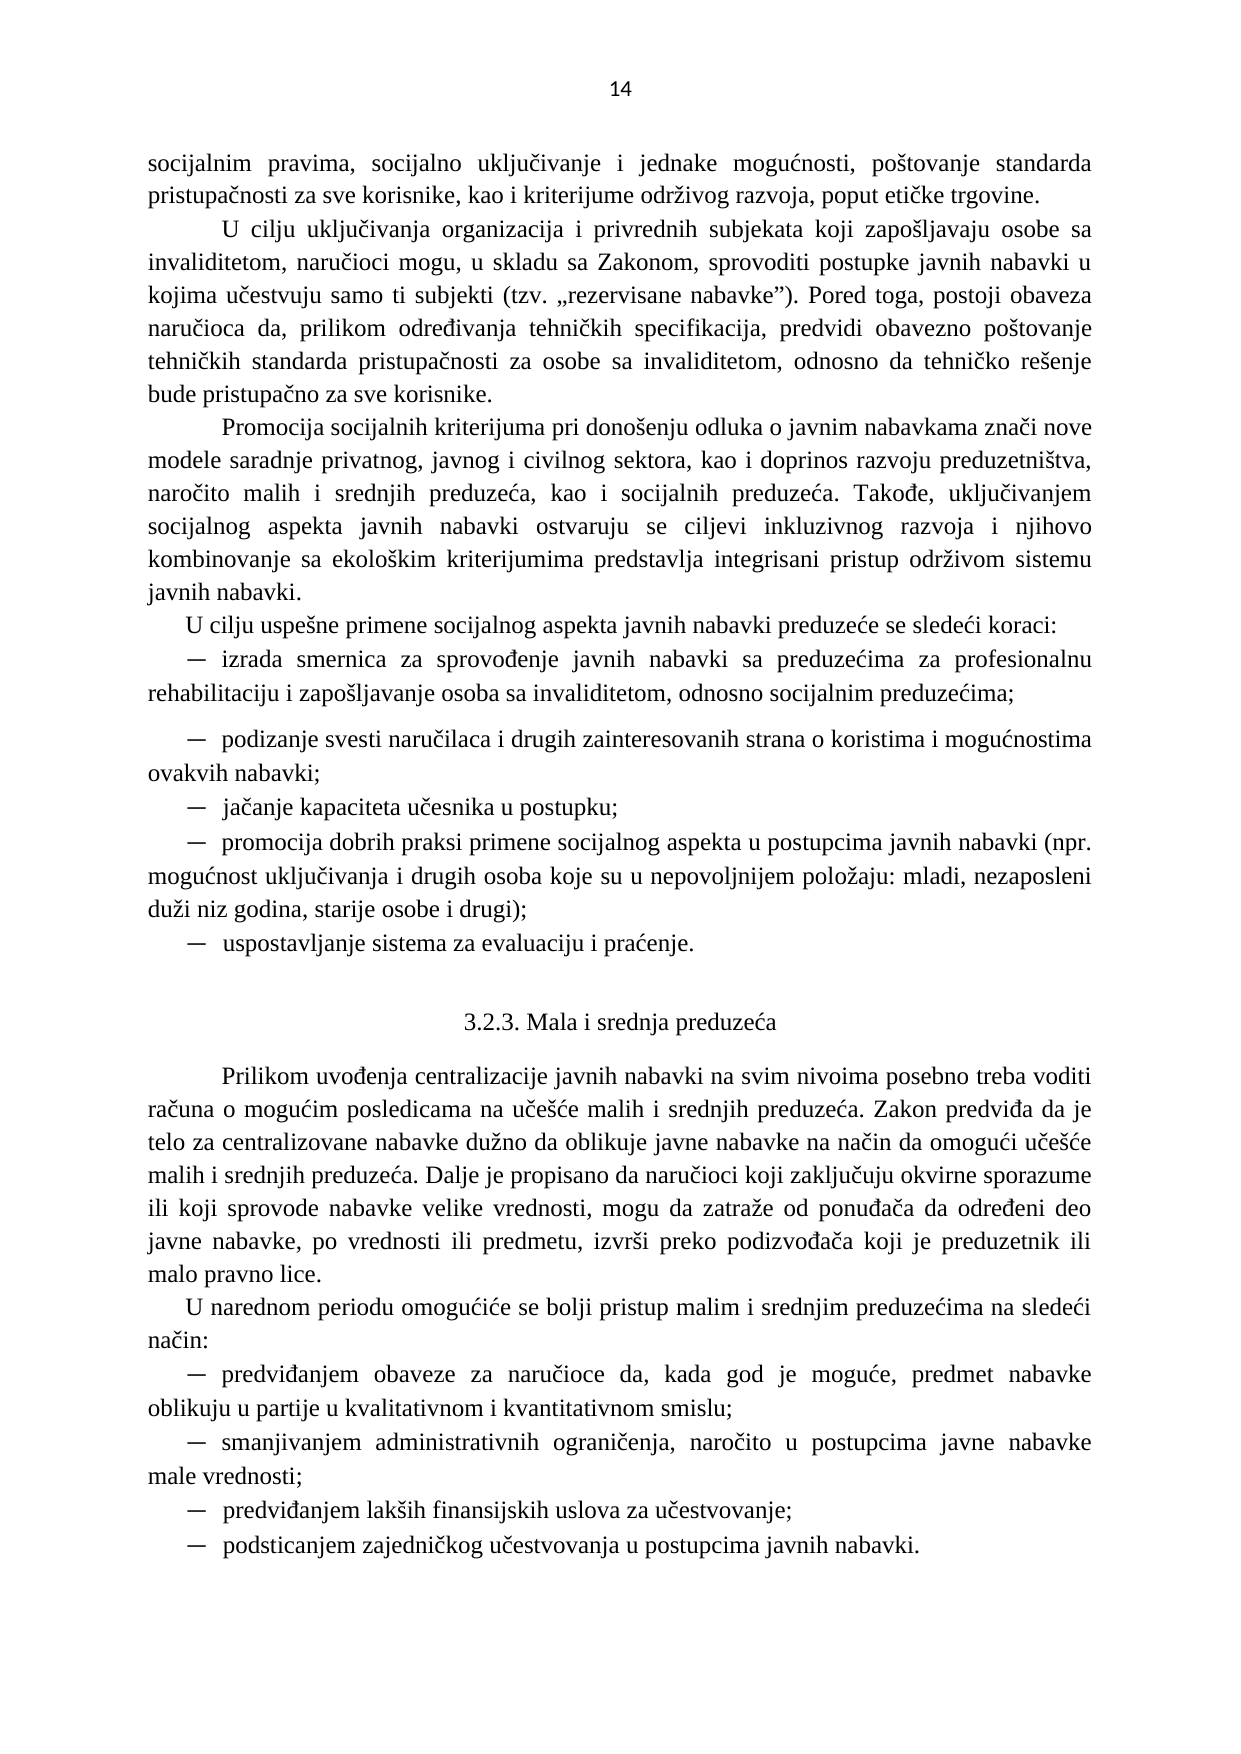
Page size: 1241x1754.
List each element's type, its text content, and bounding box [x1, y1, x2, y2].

list podizanje svesti naručilaca i drugih zainteresovanih strana o koristima i mogućnostima ovakvih nabavki; [148, 723, 1093, 787]
text U cilju uspešne primene socijalnog aspekta javnih nabavki preduzeće se sledeći koraci: [148, 610, 1093, 639]
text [148, 148, 1093, 209]
text U cilju uključivanja organizacija i privrednih subjekata koji zapošljavaju osobe sa invaliditetom, naručioci mogu, u skladu sa Zakonom, sprovoditi postupke javnih nabavki u kojima učestvuju samo ti subjekti (tzv. „rezervisane nabavke”). Pored toga, postoji obaveza naručioca da, prilikom određivanja tehničkih specifikacija, predvidi obavezno poštovanje tehničkih standarda pristupačnosti za osobe sa invaliditetom, odnosno da tehničko rešenje bude pristupačno za sve korisnike. [148, 214, 1093, 407]
list predviđanjem obaveze za naručioce da, kada god je moguće, predmet nabavke oblikuju u partije u kvalitativnom i kvantitativnom smislu; [148, 1358, 1093, 1422]
text U narednom periodu omogućiće se bolji pristup malim i srednjim preduzećima na sledeći način: [148, 1292, 1093, 1354]
list jačanje kapaciteta učesnika u postupku; [185, 791, 1093, 822]
text Promocija socijalnih kriterijuma pri donošenju odluka o javnim nabavkama znači nove modele saradnje privatnog, javnog i civilnog sektora, kao i doprinos razvoju preduzetništva, naročito malih i srednjih preduzeća, kao i socijalnih preduzeća. Takođe, uključivanjem socijalnog aspekta javnih nabavki ostvaruju se ciljevi inkluzivnog razvoja i njihovo kombinovanje sa ekološkim kriterijumima predstavlja integrisani pristup održivom sistemu javnih nabavki. [148, 412, 1093, 606]
list predviđanjem lakših finansijskih uslova za učestvovanje; [185, 1494, 1093, 1524]
text Prilikom uvođenja centralizacije javnih nabavki na svim nivoima posebno treba voditi računa o mogućim posledicama na učešće malih i srednjih preduzeća. Zakon predviđa da je telo za centralizovane nabavke dužno da oblikuje javne nabavke na način da omogući učešće malih i srednjih preduzeća. Dalje je propisano da naručioci koji zaključuju okvirne sporazume ili koji sprovode nabavke velike vrednosti, mogu da zatraže od ponuđača da određeni deo javne nabavke, po vrednosti ili predmetu, izvrši preko podizvođača koji je preduzetnik ili malo pravno lice. [148, 1061, 1093, 1288]
list smanjivanjem administrativnih ograničenja, naročito u postupcima javne nabavke male vrednosti; [148, 1426, 1093, 1490]
list promocija dobrih praksi primene socijalnog aspekta u postupcima javnih nabavki (npr. mogućnost uključivanja i drugih osoba koje su u nepovoljnijem položaju: mladi, nezaposleni duži niz godina, starije osobe i drugi); [148, 826, 1093, 923]
list uspostavljanje sistema za evaluaciju i praćenje. [185, 927, 1093, 957]
list podsticanjem zajedničkog učestvovanja u postupcima javnih nabavki. [185, 1529, 1093, 1559]
text 3.2.3. Mala i srednja preduzeća [148, 1007, 1093, 1036]
list izrada smernica za sprovođenje javnih nabavki sa preduzećima za profesionalnu rehabilitaciju i zapošljavanje osoba sa invaliditetom, odnosno socijalnim preduzećima; [148, 643, 1093, 706]
